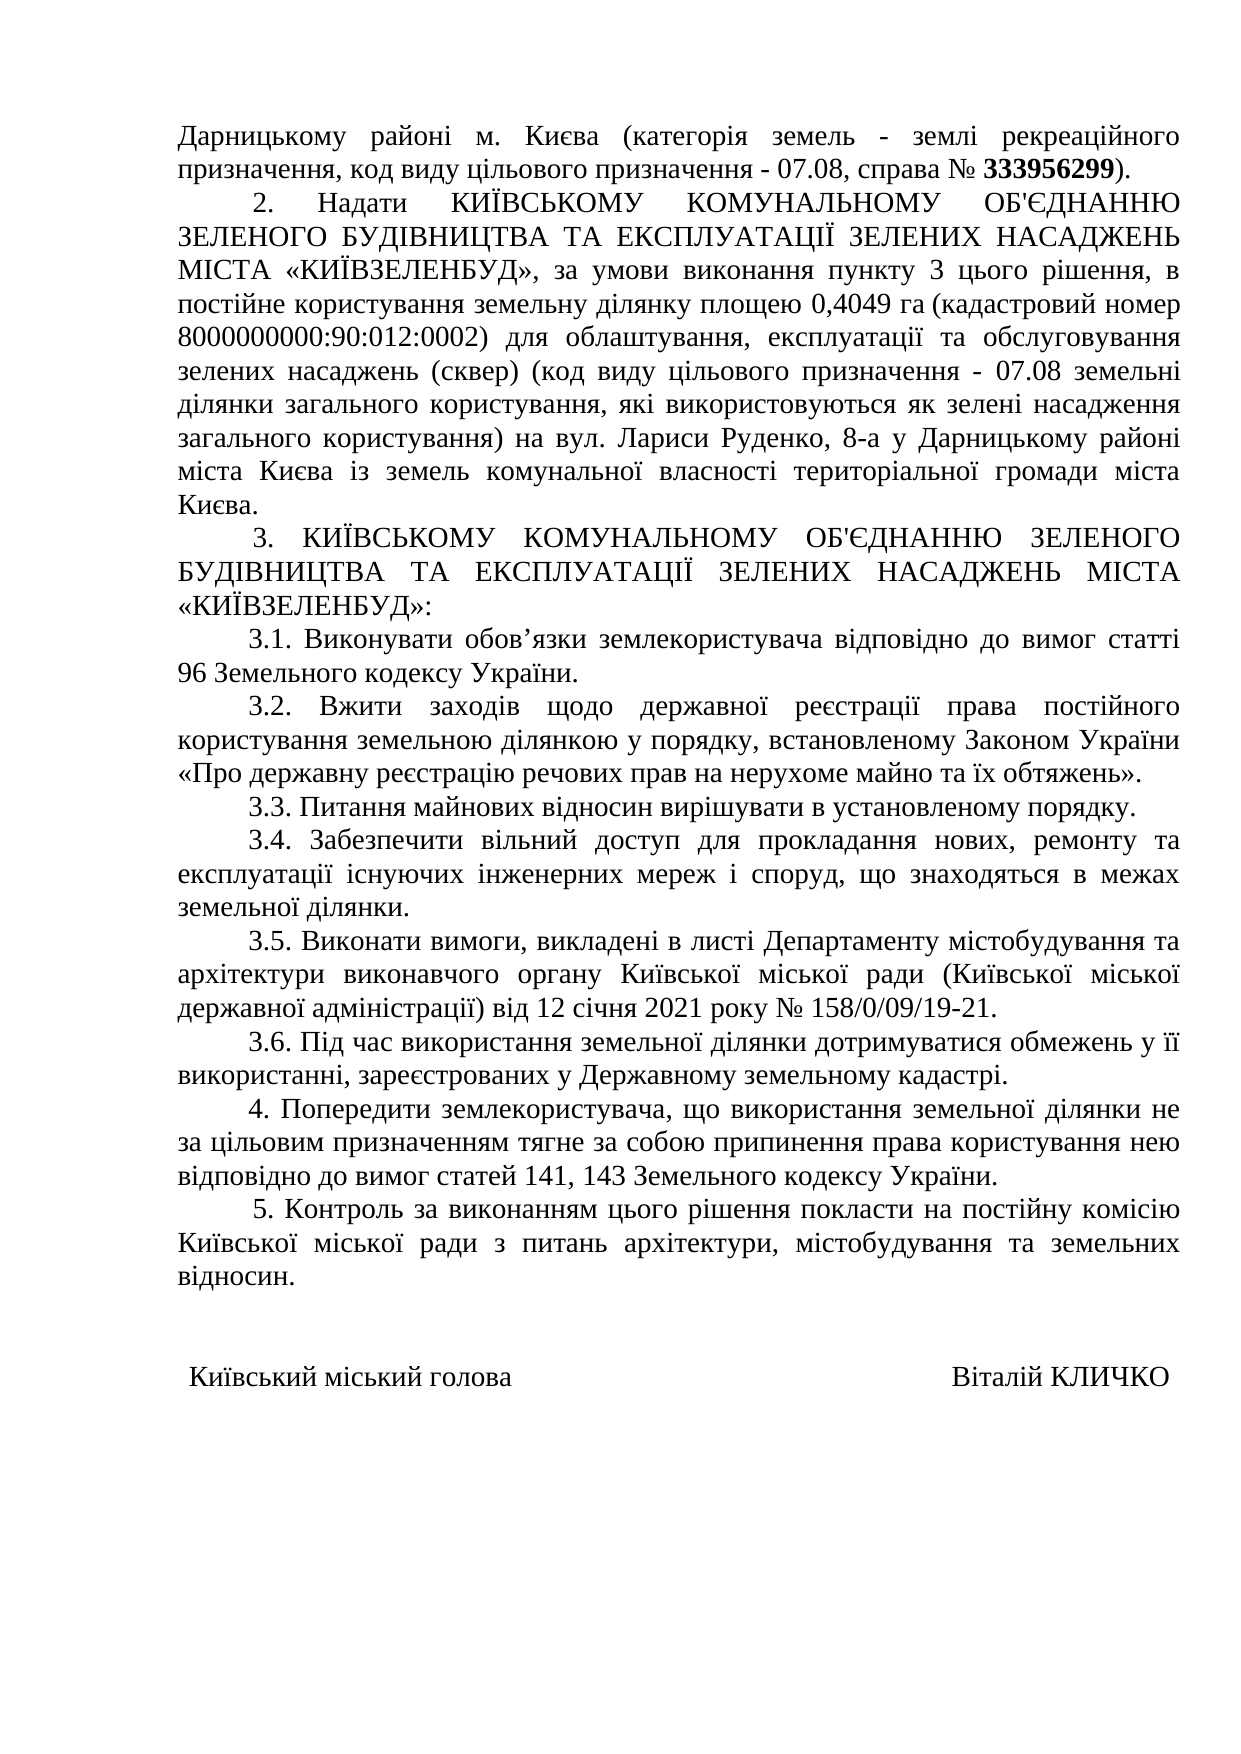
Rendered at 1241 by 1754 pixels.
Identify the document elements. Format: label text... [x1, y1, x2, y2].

text 3.6. Під час використання земельної ділянки дотримуватися обмежень у її використанні, зареєстрованих у Державному земельному кадастрі. [177, 1024, 1181, 1091]
text 3. КИЇВСЬКОМУ КОМУНАЛЬНОМУ ОБ'ЄДНАННЮ ЗЕЛЕНОГО БУДІВНИЦТВА ТА ЕКСПЛУАТАЦІЇ ЗЕЛЕНИХ НАСАДЖЕНЬ МІСТА «КИЇВЗЕЛЕНБУД»: [177, 521, 1181, 621]
text 3.5. Виконати вимоги, викладені в листі Департаменту містобудування та архітектури виконавчого органу Київської міської ради (Київської міської державної адміністрації) від 12 січня 2021 року № 158/0/09/19-21. [177, 923, 1181, 1024]
table_header Віталій КЛИЧКО [679, 1359, 1181, 1393]
text 4. Попередити землекористувача, що використання земельної ділянки не за цільовим призначенням тягне за собою припинення права користування нею відповідно до вимог статей 141, 143 Земельного кодексу України. [177, 1091, 1181, 1191]
text 3.3. Питання майнових відносин вирішувати в установленому порядку. [177, 789, 1181, 822]
text 3.4. Забезпечити вільний доступ для прокладання нових, ремонту та експлуатації існуючих інженерних мереж і споруд, що знаходяться в межах земельної ділянки. [177, 822, 1181, 923]
text 5. Контроль за виконанням цього рішення покласти на постійну комісію Київської міської ради з питань архітектури, містобудування та земельних відносин. [177, 1191, 1181, 1292]
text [177, 118, 1181, 185]
text 3.1. Виконувати обов’язки землекористувача відповідно до вимог статті 96 Земельного кодексу України. [177, 621, 1181, 688]
text 3.2. Вжити заходів щодо державної реєстрації права постійного користування земельною ділянкою у порядку, встановленому Законом України «Про державну реєстрацію речових прав на нерухоме майно та їх обтяжень». [177, 688, 1181, 789]
text 2. Надати КИЇВСЬКОМУ КОМУНАЛЬНОМУ ОБ'ЄДНАННЮ ЗЕЛЕНОГО БУДІВНИЦТВА ТА ЕКСПЛУАТАЦІЇ ЗЕЛЕНИХ НАСАДЖЕНЬ МІСТА «КИЇВЗЕЛЕНБУД», за умови виконання пункту 3 цього рішення, в постійне користування земельну ділянку площею 0,4049 га (кадастровий номер 8000000000:90:012:0002) для облаштування, експлуатації та обслуговування зелених насаджень (сквер) (код виду цільового призначення - 07.08 земельні ділянки загального користування, які використовуються як зелені насадження загального користування) на вул. Лариси Руденко, 8-а у Дарницькому районі міста Києва із земель комунальної власності територіальної громади міста Києва. [177, 185, 1181, 521]
table_header Київський міський голова [177, 1359, 679, 1393]
